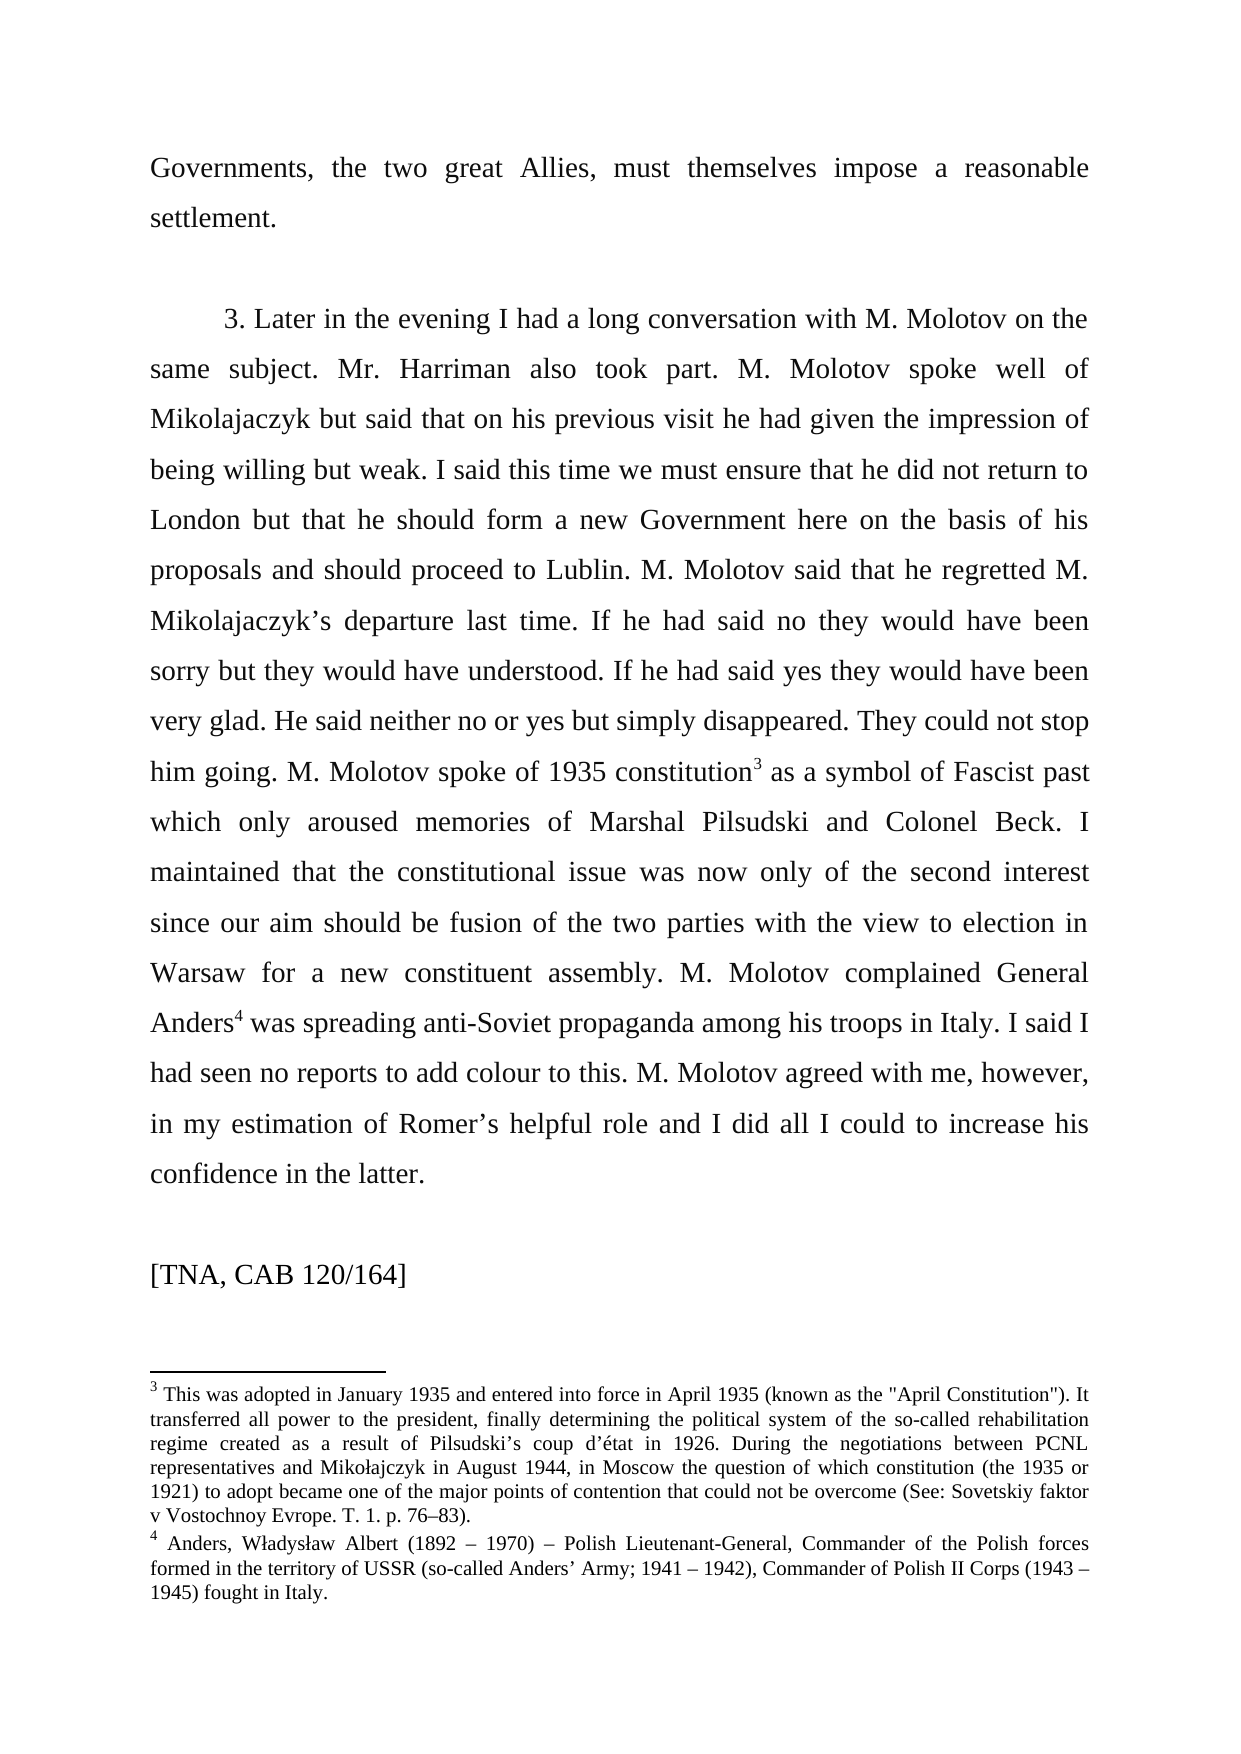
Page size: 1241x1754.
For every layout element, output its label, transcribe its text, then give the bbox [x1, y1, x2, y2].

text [150, 150, 1090, 234]
text [TNA, CAB 120/164] [150, 1257, 1090, 1290]
text 3. Later in the evening I had a long conversation with M. Molotov on the same subject. Mr. Harriman also took part. M. Molotov spoke well of Mikolajaczyk but said that on his previous visit he had given the impression of being willing but weak. I said this time we must ensure that he did not return to London but that he should form a new Government here on the basis of his proposals and should proceed to Lublin. M. Molotov said that he regretted M. Mikolajaczyk’s departure last time. If he had said no they would have been sorry but they would have understood. If he had said yes they would have been very glad. He said neither no or yes but simply disappeared. They could not stop him going. M. Molotov spoke of 1935 constitution as a symbol of Fascist past which only aroused memories of Marshal Pilsudski and Colonel Beck. I maintained that the constitutional issue was now only of the second interest since our aim should be fusion of the two parties with the view to election in Warsaw for a new constituent assembly. M. Molotov complained General Anders was spreading anti-Soviet propaganda among his troops in Italy. I said I had seen no reports to add colour to this. M. Molotov agreed with me, however, in my estimation of Romer’s helpful role and I did all I could to increase his confidence in the latter. [150, 301, 1090, 1190]
